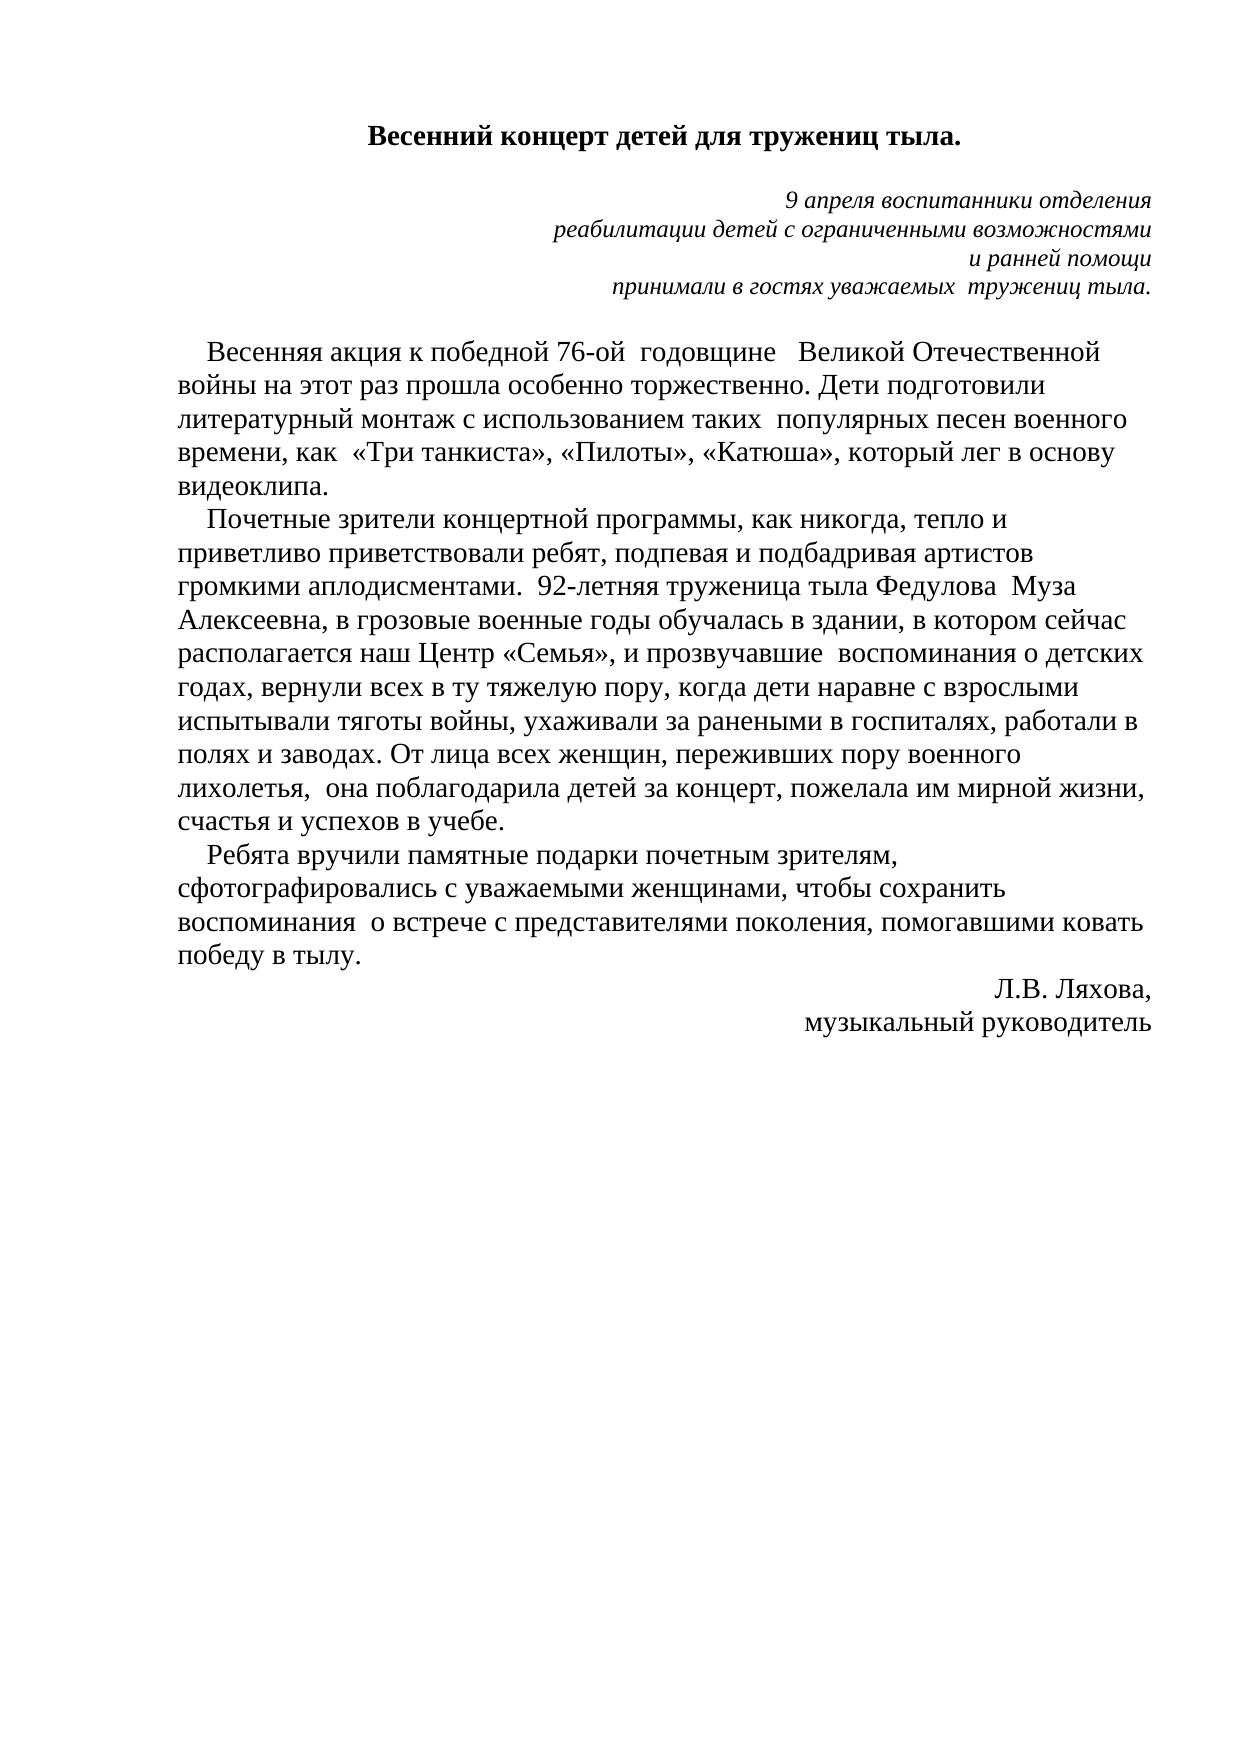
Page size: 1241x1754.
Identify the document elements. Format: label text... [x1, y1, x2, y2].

text 9 апреля воспитанники отделения [177, 185, 1152, 214]
text музыкальный руководитель [177, 1004, 1152, 1038]
text и ранней помощи [177, 243, 1152, 271]
text Почетные зрители концертной программы, как никогда, тепло и приветливо приветствовали ребят, подпевая и подбадривая артистов громкими аплодисментами. 92-летняя труженица тыла Федулова Муза Алексеевна, в грозовые военные годы обучалась в здании, в котором сейчас располагается наш Центр «Семья», и прозвучавшие воспоминания о детских годах, вернули всех в ту тяжелую пору, когда дети наравне с взрослыми испытывали тяготы войны, ухаживали за ранеными в госпиталях, работали в полях и заводах. От лица всех женщин, переживших пору военного лихолетья, она поблагодарила детей за концерт, пожелала им мирной жизни, счастья и успехов в учебе. [177, 501, 1152, 837]
text Весенний концерт детей для тружениц тыла. [177, 118, 1152, 152]
text принимали в гостях уважаемых тружениц тыла. [177, 271, 1152, 300]
text Весенняя акция к победной 76-ой годовщине Великой Отечественной войны на этот раз прошла особенно торжественно. Дети подготовили литературный монтаж с использованием таких популярных песен военного времени, как «Три танкиста», «Пилоты», «Катюша», который лег в основу видеоклипа. [177, 334, 1152, 501]
text реабилитации детей с ограниченными возможностями [177, 214, 1152, 243]
text Л.В. Ляхова, [177, 971, 1152, 1004]
text Ребята вручили памятные подарки почетным зрителям, сфотографировались с уважаемыми женщинами, чтобы сохранить воспоминания о встрече с представителями поколения, помогавшими ковать победу в тылу. [177, 837, 1152, 971]
